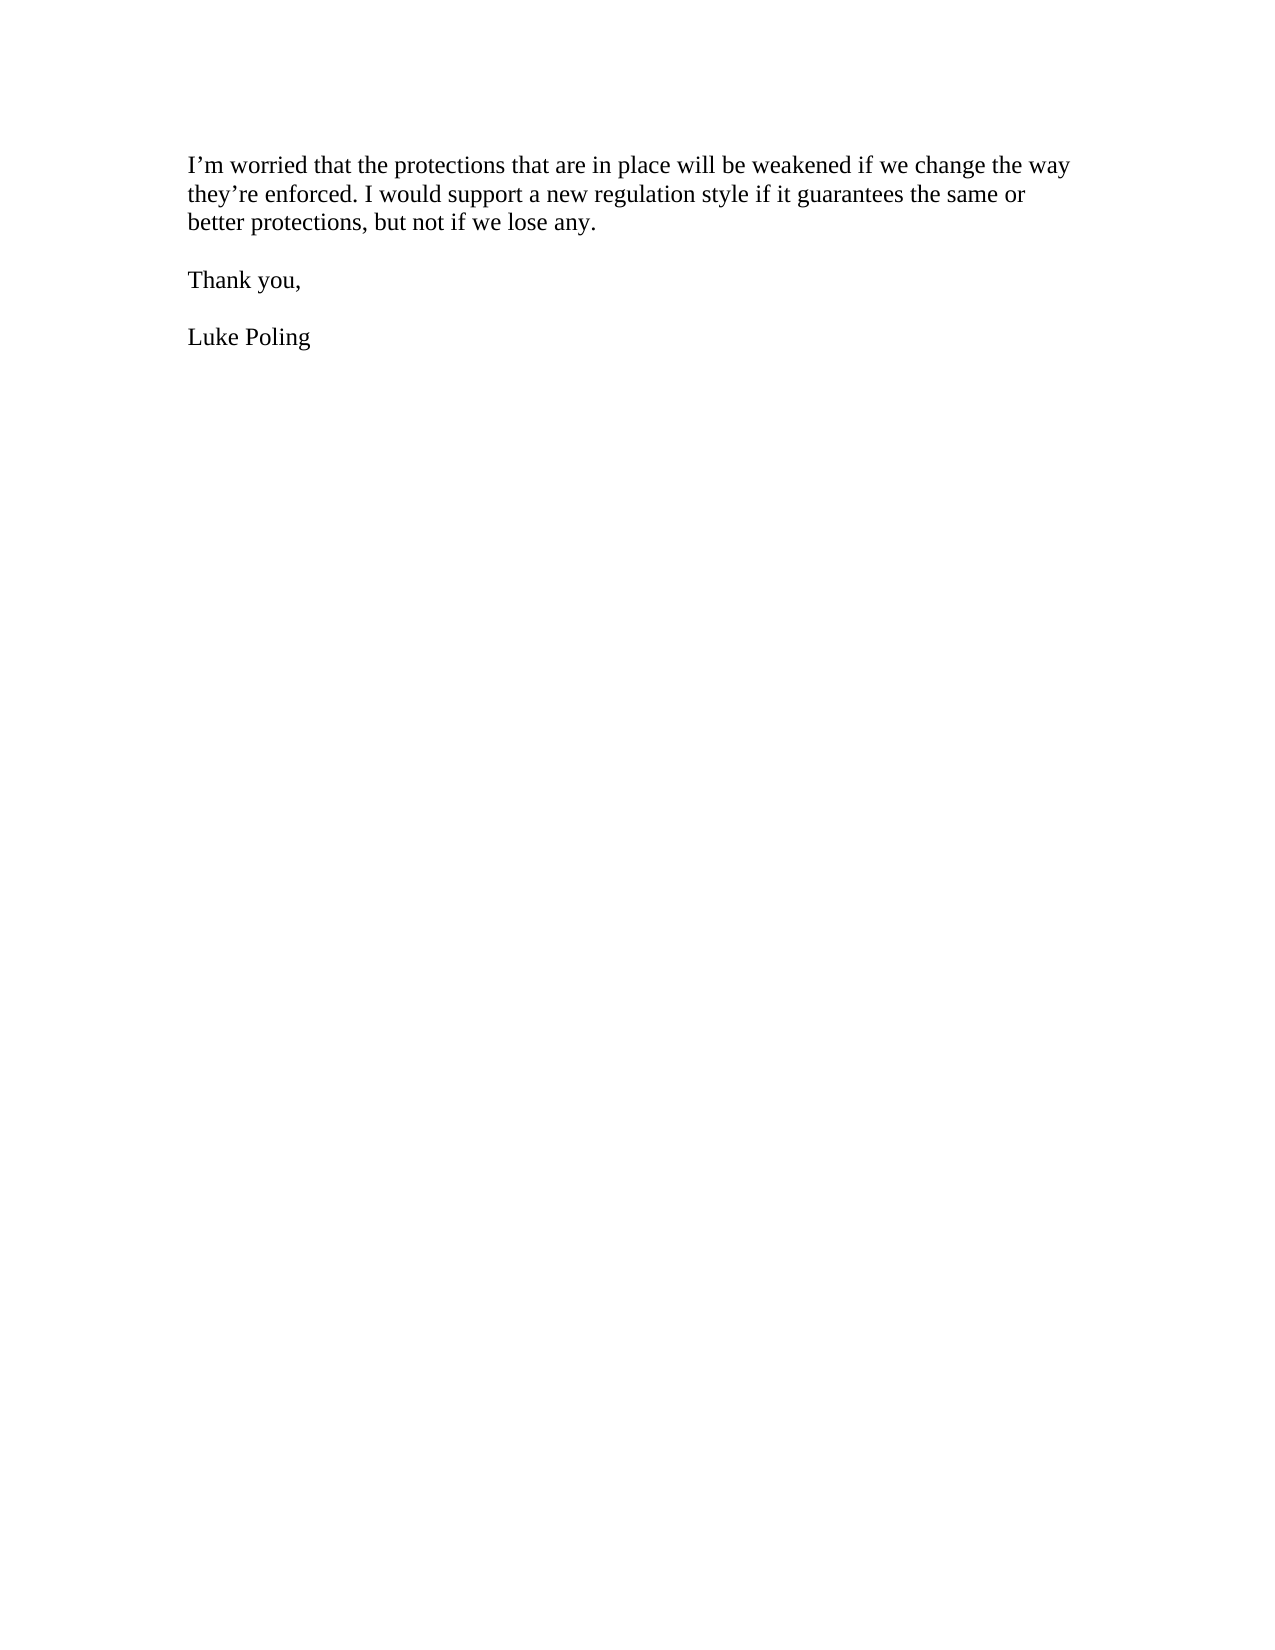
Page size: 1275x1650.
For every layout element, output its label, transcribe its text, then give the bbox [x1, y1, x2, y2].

text Luke Poling [187, 322, 1087, 351]
text Thank you, [187, 265, 1087, 294]
text I’m worried that the protections that are in place will be weakened if we change the way they’re enforced. I would support a new regulation style if it guarantees the same or better protections, but not if we lose any. [187, 150, 1087, 236]
